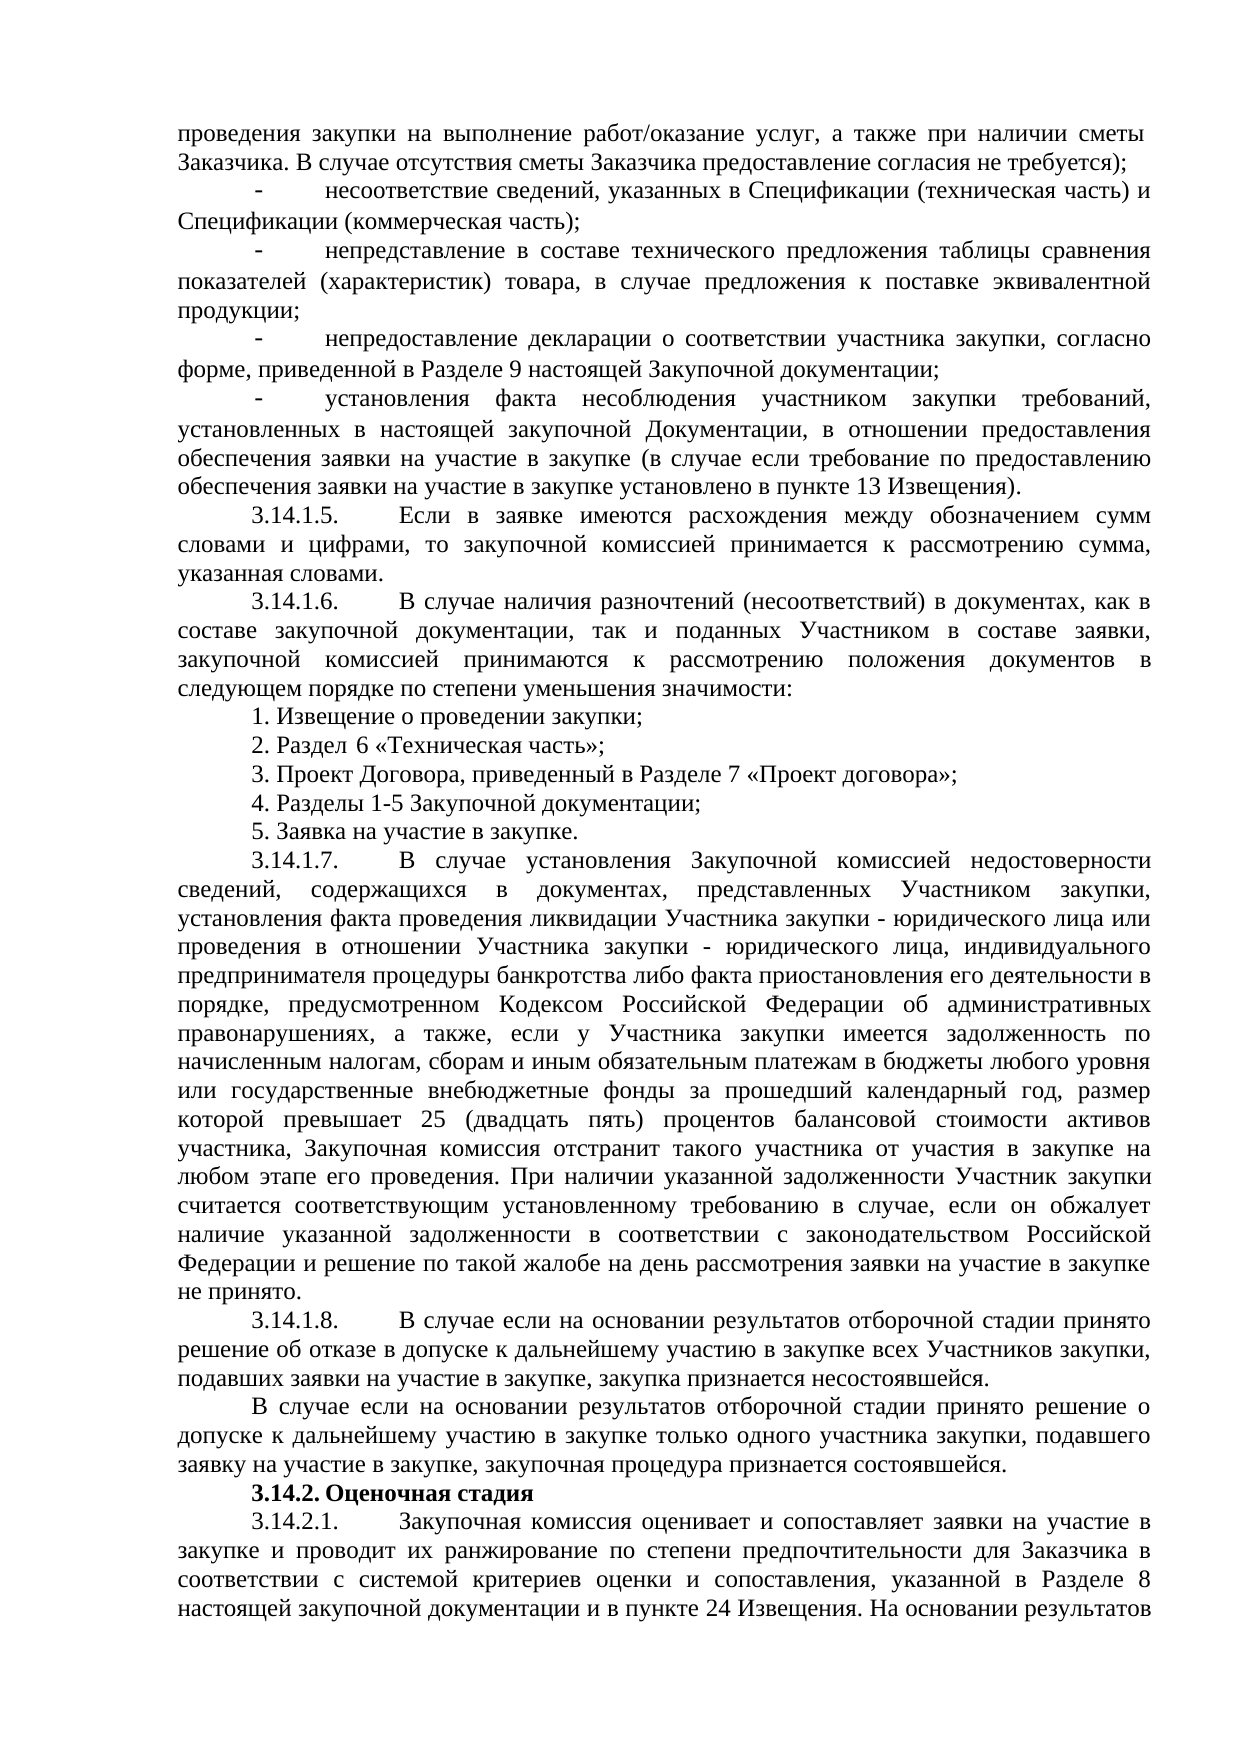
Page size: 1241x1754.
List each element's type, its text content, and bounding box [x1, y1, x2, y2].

list В случае если на основании результатов отборочной стадии принято решение о допуске к дальнейшему участию в закупке только одного участника закупки, подавшего заявку на участие в закупке, закупочная процедура признается состоявшейся. [177, 1391, 1152, 1478]
list В случае наличия разночтений (несоответствий) в документах, как в составе закупочной документации, так и поданных Участником в составе заявки, закупочной комиссией принимаются к рассмотрению положения документов в следующем порядке по степени уменьшения значимости: [177, 586, 1152, 701]
list непредоставление декларации о соответствии участника закупки, согласно форме, приведенной в Разделе 9 настоящей Закупочной документации; [177, 323, 1152, 383]
list 2. Раздел 6 «Техническая часть»; [177, 730, 1152, 759]
list Оценочная стадия [177, 1478, 1152, 1506]
list Если в заявке имеются расхождения между обозначением сумм словами и цифрами, то закупочной комиссией принимается к рассмотрению сумма, указанная словами. [177, 500, 1152, 586]
list 4. Разделы 1-5 Закупочной документации; [177, 788, 1152, 816]
list несоответствие сведений, указанных в Спецификации (техническая часть) и Спецификации (коммерческая часть); [177, 176, 1152, 235]
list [177, 1506, 1152, 1621]
list В случае установления Закупочной комиссией недостоверности сведений, содержащихся в документах, представленных Участником закупки, установления факта проведения ликвидации Участника закупки - юридического лица или проведения в отношении Участника закупки - юридического лица, индивидуального предпринимателя процедуры банкротства либо факта приостановления его деятельности в порядке, предусмотренном Кодексом Российской Федерации об административных правонарушениях, а также, если у Участника закупки имеется задолженность по начисленным налогам, сборам и иным обязательным платежам в бюджеты любого уровня или государственные внебюджетные фонды за прошедший календарный год, размер которой превышает 25 (двадцать пять) процентов балансовой стоимости активов участника, Закупочная комиссия отстранит такого участника от участия в закупке на любом этапе его проведения. При наличии указанной задолженности Участник закупки считается соответствующим установленному требованию в случае, если он обжалует наличие указанной задолженности в соответствии с законодательством Российской Федерации и решение по такой жалобе на день рассмотрения заявки на участие в закупке не принято. [177, 845, 1152, 1305]
list 1. Извещение о проведении закупки; [177, 701, 1152, 730]
list установления факта несоблюдения участником закупки требований, установленных в настоящей закупочной Документации, в отношении предоставления обеспечения заявки на участие в закупке (в случае если требование по предоставлению обеспечения заявки на участие в закупке установлено в пункте 13 Извещения). [177, 383, 1152, 500]
list 5. Заявка на участие в закупке. [177, 816, 1152, 845]
list непредставление в составе технического предложения таблицы сравнения показателей (характеристик) товара, в случае предложения к поставке эквивалентной продукции; [177, 235, 1152, 323]
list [177, 118, 1146, 176]
list 3. Проект Договора, приведенный в Разделе 7 «Проект договора»; [177, 759, 1152, 788]
list В случае если на основании результатов отборочной стадии принято решение об отказе в допуске к дальнейшему участию в закупке всех Участников закупки, подавших заявки на участие в закупке, закупка признается несостоявшейся. [177, 1305, 1152, 1391]
